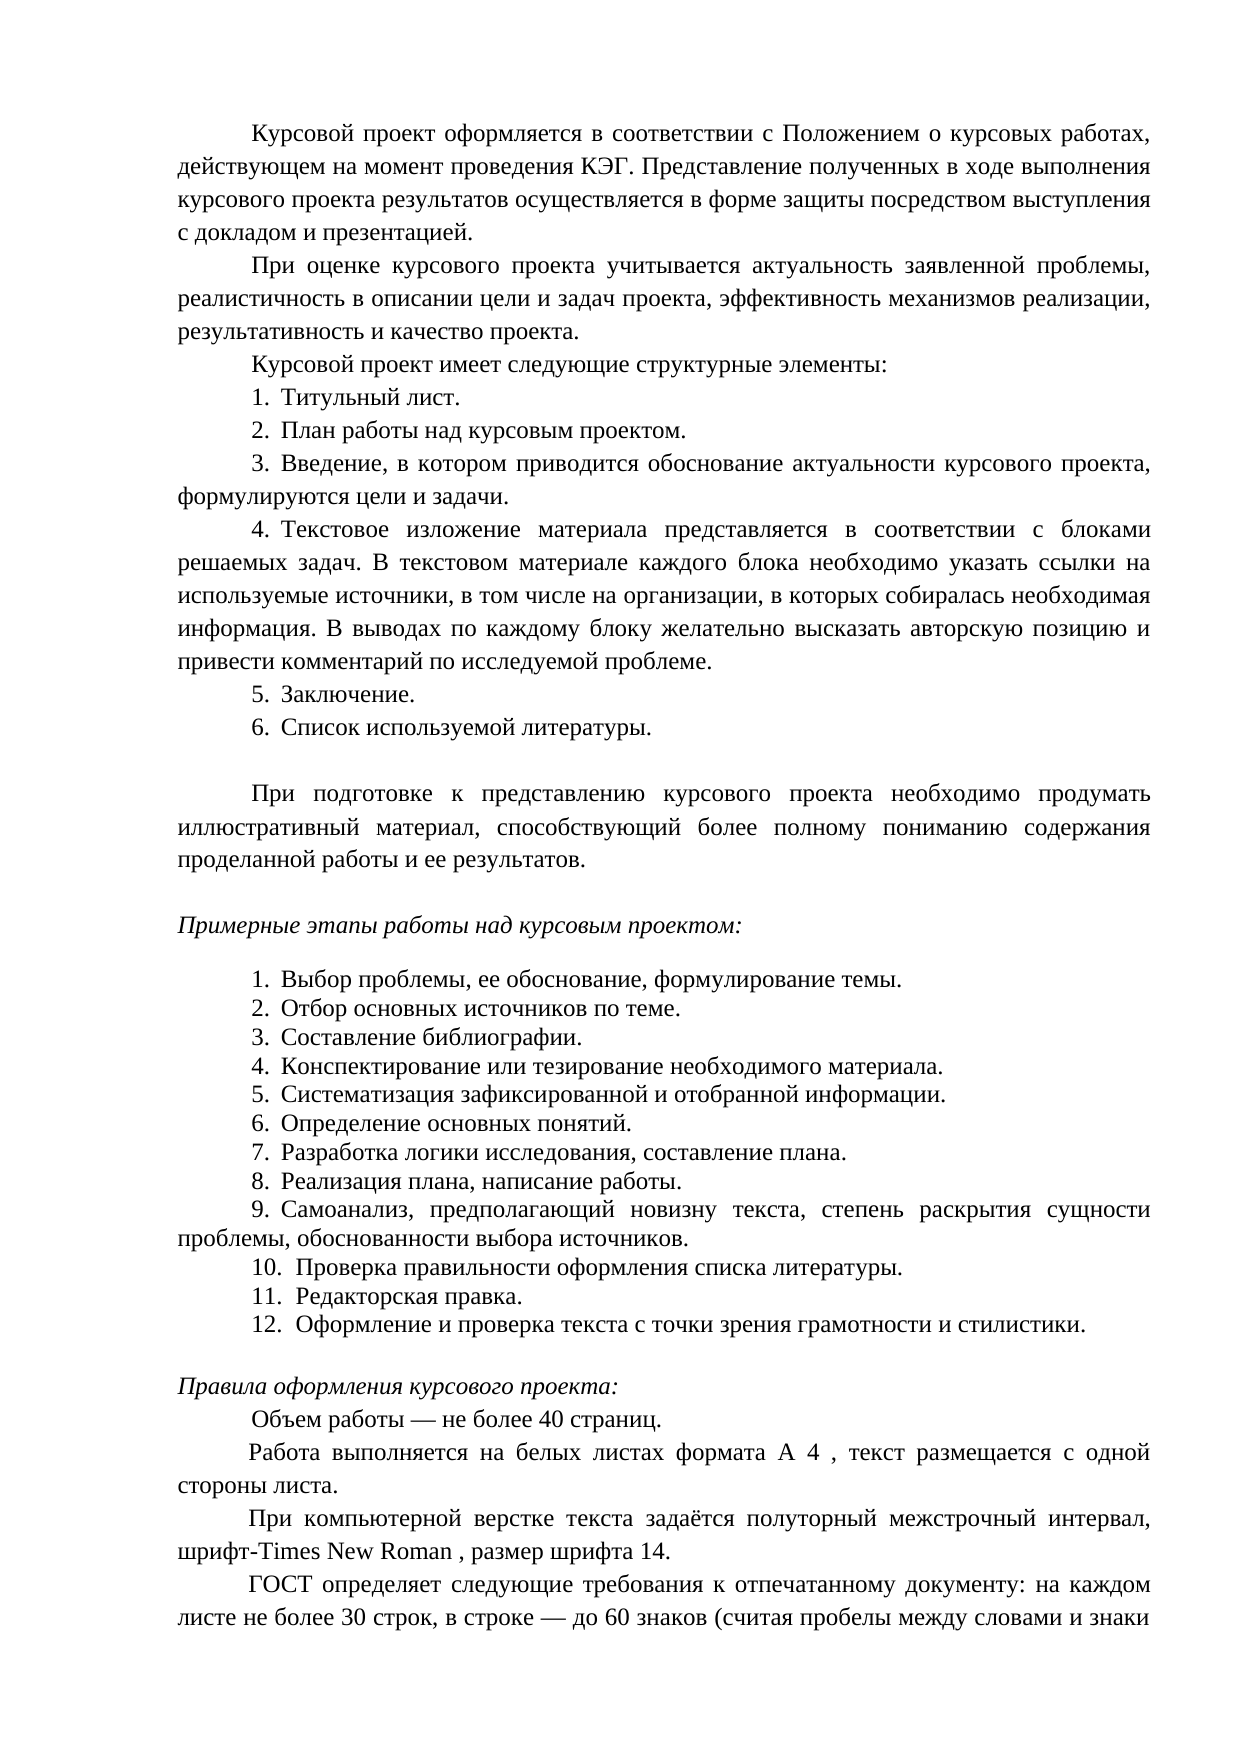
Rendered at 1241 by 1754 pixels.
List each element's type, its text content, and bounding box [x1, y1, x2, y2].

text Курсовой проект оформляется в соответствии с Положением о курсовых работах, действующем на момент проведения КЭГ. Представление полученных в ходе выполнения курсового проекта результатов осуществляется в форме защиты посредством выступления с докладом и презентацией. [177, 118, 1152, 246]
list Проверка правильности оформления списка литературы. [177, 1252, 1152, 1281]
list Систематизация зафиксированной и отобранной информации. [177, 1079, 1152, 1108]
list Титульный лист. [177, 382, 1152, 411]
list Отбор основных источников по теме. [177, 993, 1152, 1022]
list Список используемой литературы. [177, 712, 1152, 741]
list Составление библиографии. [177, 1022, 1152, 1051]
list Текстовое изложение материала представляется в соответствии с блоками решаемых задач. В текстовом материале каждого блока необходимо указать ссылки на используемые источники, в том числе на организации, в которых собиралась необходимая информация. В выводах по каждому блоку желательно высказать авторскую позицию и привести комментарий по исследуемой проблеме. [177, 514, 1152, 675]
text Объем работы — не более 40 страниц. [177, 1404, 1152, 1433]
list Реализация плана, написание работы. [177, 1166, 1152, 1194]
text При компьютерной верстке текста задаётся полуторный межстрочный интервал, шрифт-Times New Roman , размер шрифта 14. [177, 1503, 1152, 1565]
list Выбор проблемы, ее обоснование, формулирование темы. [177, 964, 1152, 993]
list Редакторская правка. [177, 1281, 1152, 1309]
list План работы над курсовым проектом. [177, 415, 1152, 444]
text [177, 1569, 1152, 1631]
text Работа выполняется на белых листах формата А 4 , текст размещается с одной стороны листа. [177, 1437, 1152, 1499]
text При подготовке к представлению курсового проекта необходимо продумать иллюстративный материал, способствующий более полному пониманию содержания проделанной работы и ее результатов. [177, 778, 1152, 873]
list Оформление и проверка текста с точки зрения грамотности и стилистики. [177, 1309, 1152, 1338]
text Курсовой проект имеет следующие структурные элементы: [177, 349, 1152, 378]
text При оценке курсового проекта учитывается актуальность заявленной проблемы, реалистичность в описании цели и задач проекта, эффективность механизмов реализации, результативность и качество проекта. [177, 250, 1152, 345]
list Конспектирование или тезирование необходимого материала. [177, 1051, 1152, 1079]
list Введение, в котором приводится обоснование актуальности курсового проекта, формулируются цели и задачи. [177, 448, 1152, 510]
text Примерные этапы работы над курсовым проектом: [177, 911, 1152, 939]
list Заключение. [177, 679, 1152, 708]
list Определение основных понятий. [177, 1108, 1152, 1137]
list Разработка логики исследования, составление плана. [177, 1137, 1152, 1166]
text Правила оформления курсового проекта: [177, 1371, 1152, 1400]
list Самоанализ, предполагающий новизну текста, степень раскрытия сущности проблемы, обоснованности выбора источников. [177, 1194, 1152, 1252]
